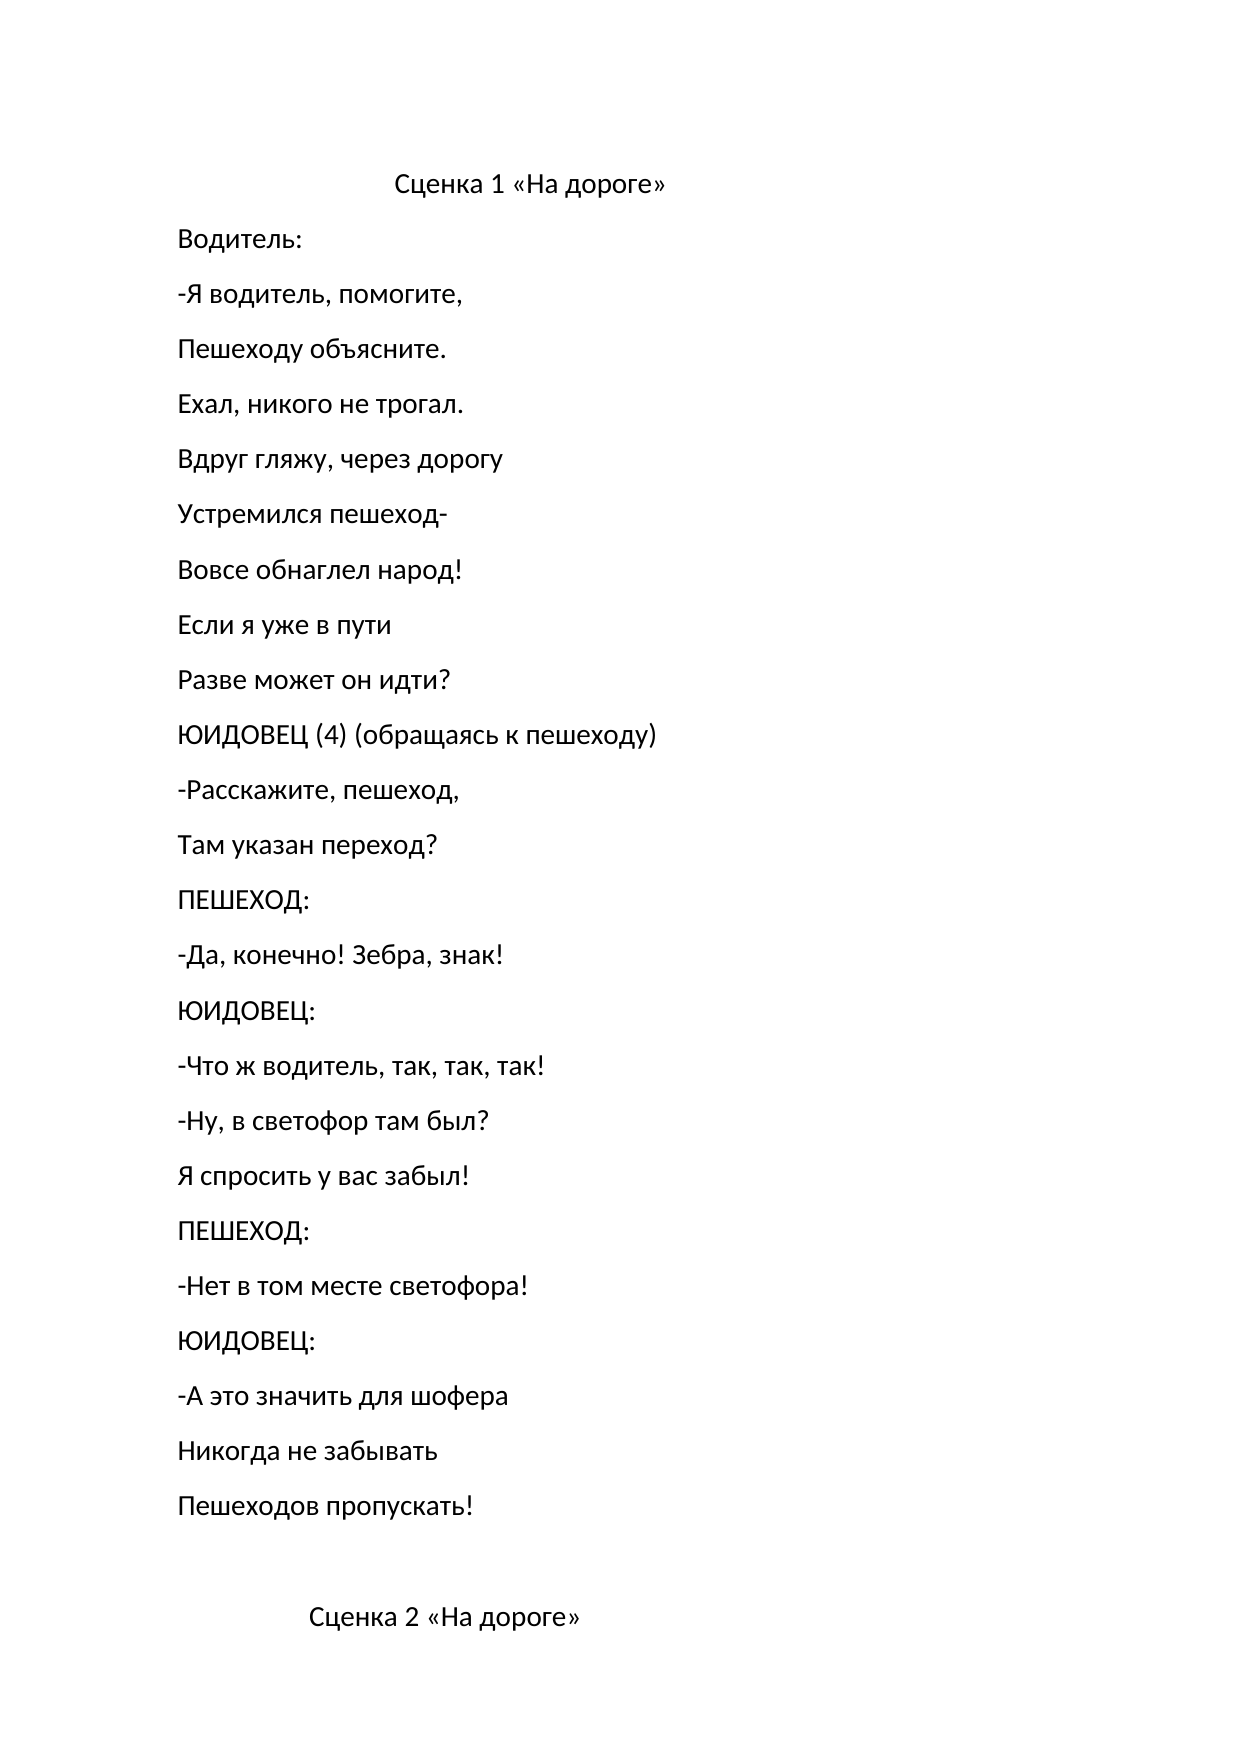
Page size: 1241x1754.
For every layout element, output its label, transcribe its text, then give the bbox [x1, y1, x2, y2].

text -Нет в том месте светофора! [177, 1267, 1152, 1303]
text ПЕШЕХОД: [177, 1212, 1152, 1248]
text -А это значить для шофера [177, 1377, 1152, 1413]
text -Ну, в светофор там был? [177, 1102, 1152, 1137]
text Пешеходу объясните. [177, 330, 1152, 366]
text Водитель: [177, 220, 1152, 256]
text -Расскажите, пешеход, [177, 771, 1152, 807]
text Я спросить у вас забыл! [177, 1157, 1152, 1192]
text -Да, конечно! Зебра, знак! [177, 936, 1152, 972]
text Если я уже в пути [177, 606, 1152, 641]
text -Я водитель, помогите, [177, 275, 1152, 311]
text Разве может он идти? [177, 661, 1152, 697]
text Там указан переход? [177, 826, 1152, 862]
text Пешеходов пропускать! [177, 1487, 1152, 1523]
text Вовсе обнаглел народ! [177, 551, 1152, 586]
text ПЕШЕХОД: [177, 881, 1152, 917]
text ЮИДОВЕЦ: [177, 1322, 1152, 1358]
text Вдруг гляжу, через дорогу [177, 441, 1152, 476]
text Сценка 1 «На дороге» [177, 165, 1152, 201]
text -Что ж водитель, так, так, так! [177, 1047, 1152, 1082]
text Ехал, никого не трогал. [177, 385, 1152, 421]
text Никогда не забывать [177, 1432, 1152, 1468]
text Сценка 2 «На дороге» [177, 1598, 1152, 1633]
text Устремился пешеход- [177, 496, 1152, 531]
text ЮИДОВЕЦ: [177, 992, 1152, 1027]
text ЮИДОВЕЦ (4) (обращаясь к пешеходу) [177, 716, 1152, 752]
